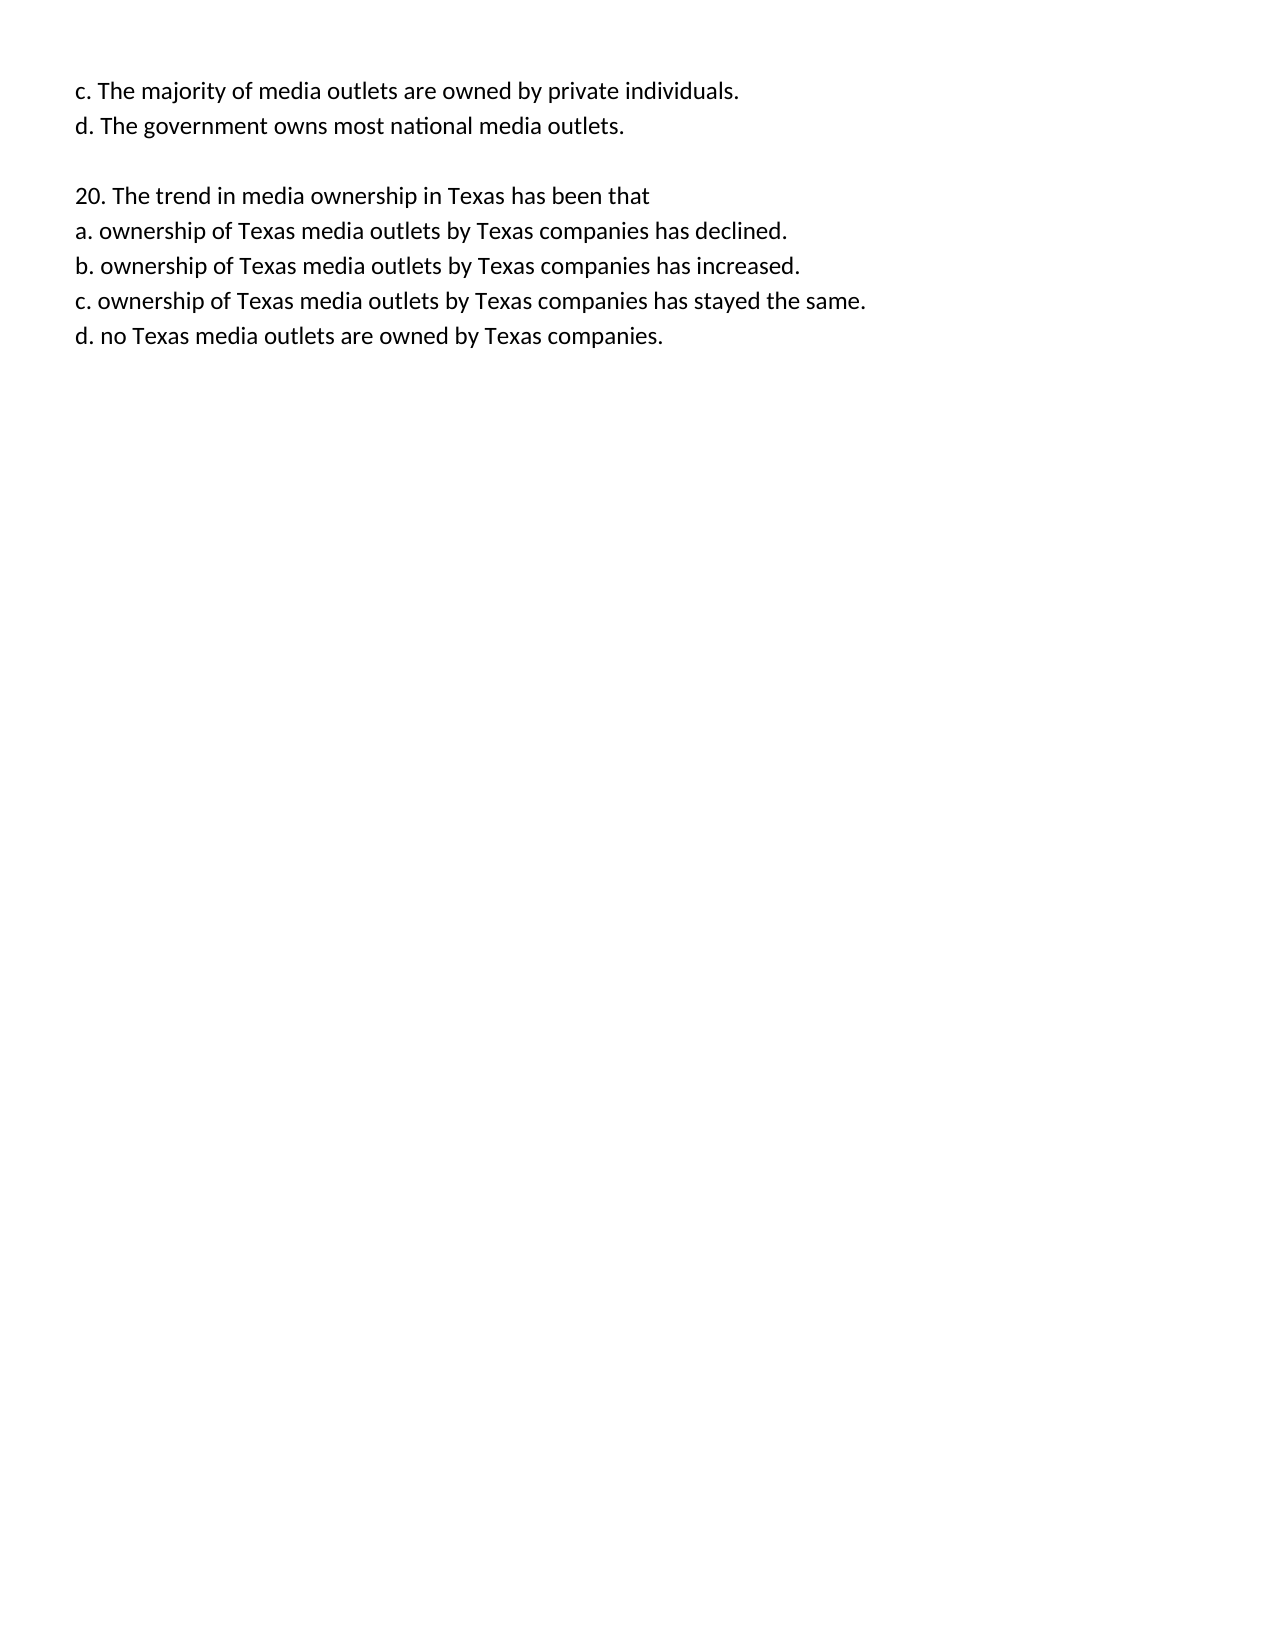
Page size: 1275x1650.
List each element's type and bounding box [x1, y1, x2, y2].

text [75, 75, 1200, 383]
